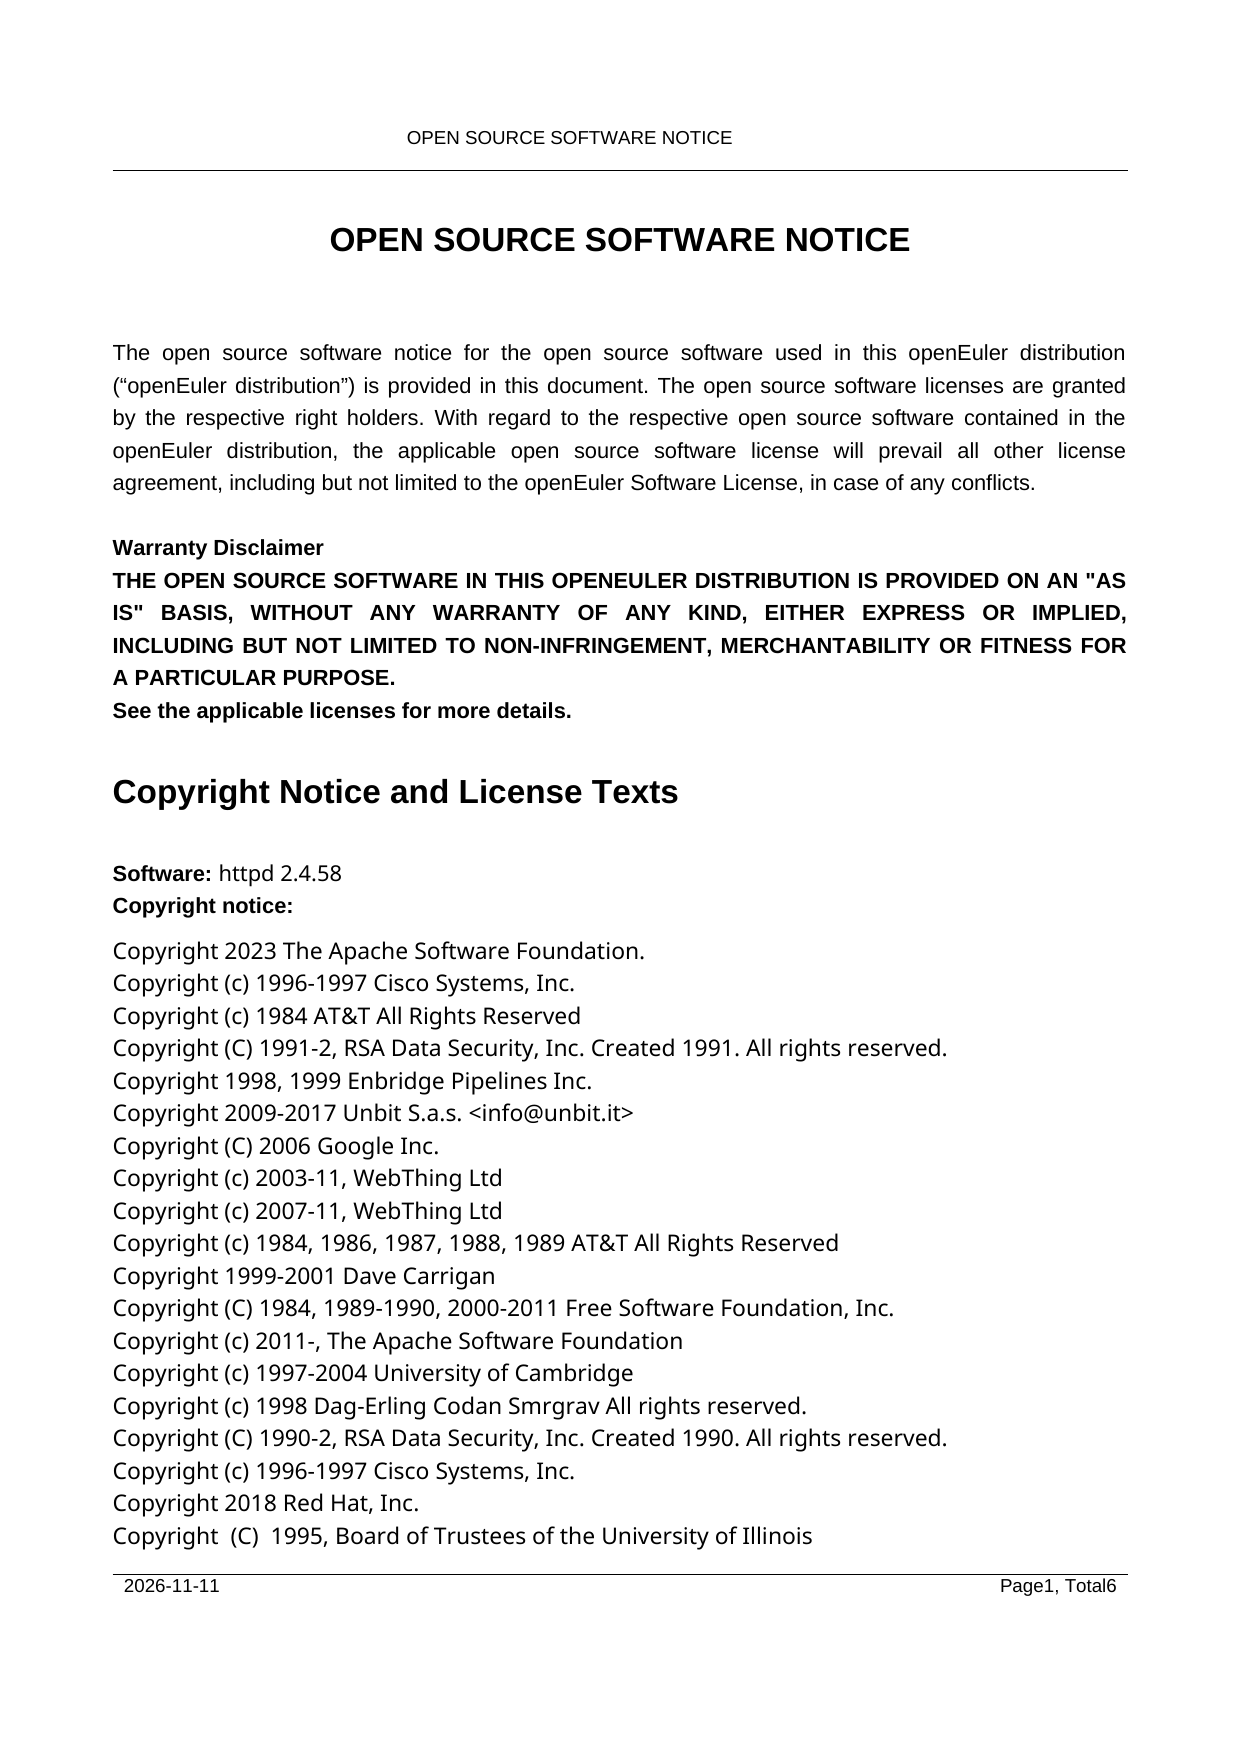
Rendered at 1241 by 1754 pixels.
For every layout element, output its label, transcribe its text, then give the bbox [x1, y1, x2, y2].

text Copyright notice: [112, 889, 1128, 921]
text Copyright Notice and License Texts [112, 759, 1128, 824]
title Software: httpd 2.4.58 [112, 856, 1128, 889]
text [112, 934, 1128, 1551]
text THE OPEN SOURCE SOFTWARE IN THIS OPENEULER DISTRIBUTION IS PROVIDED ON AN "AS IS" BASIS, WITHOUT ANY WARRANTY OF ANY KIND, EITHER EXPRESS OR IMPLIED, INCLUDING BUT NOT LIMITED TO NON-INFRINGEMENT, MERCHANTABILITY OR FITNESS FOR A PARTICULAR PURPOSE. See the applicable licenses for more details. [112, 564, 1128, 726]
text OPEN SOURCE SOFTWARE NOTICE [112, 206, 1128, 271]
text The open source software notice for the open source software used in this openEuler distribution (“openEuler distribution”) is provided in this document. The open source software licenses are granted by the respective right holders. With regard to the respective open source software contained in the openEuler distribution, the applicable open source software license will prevail all other license agreement, including but not limited to the openEuler Software License, in case of any conflicts. [112, 336, 1128, 499]
text Warranty Disclaimer [112, 531, 1128, 564]
